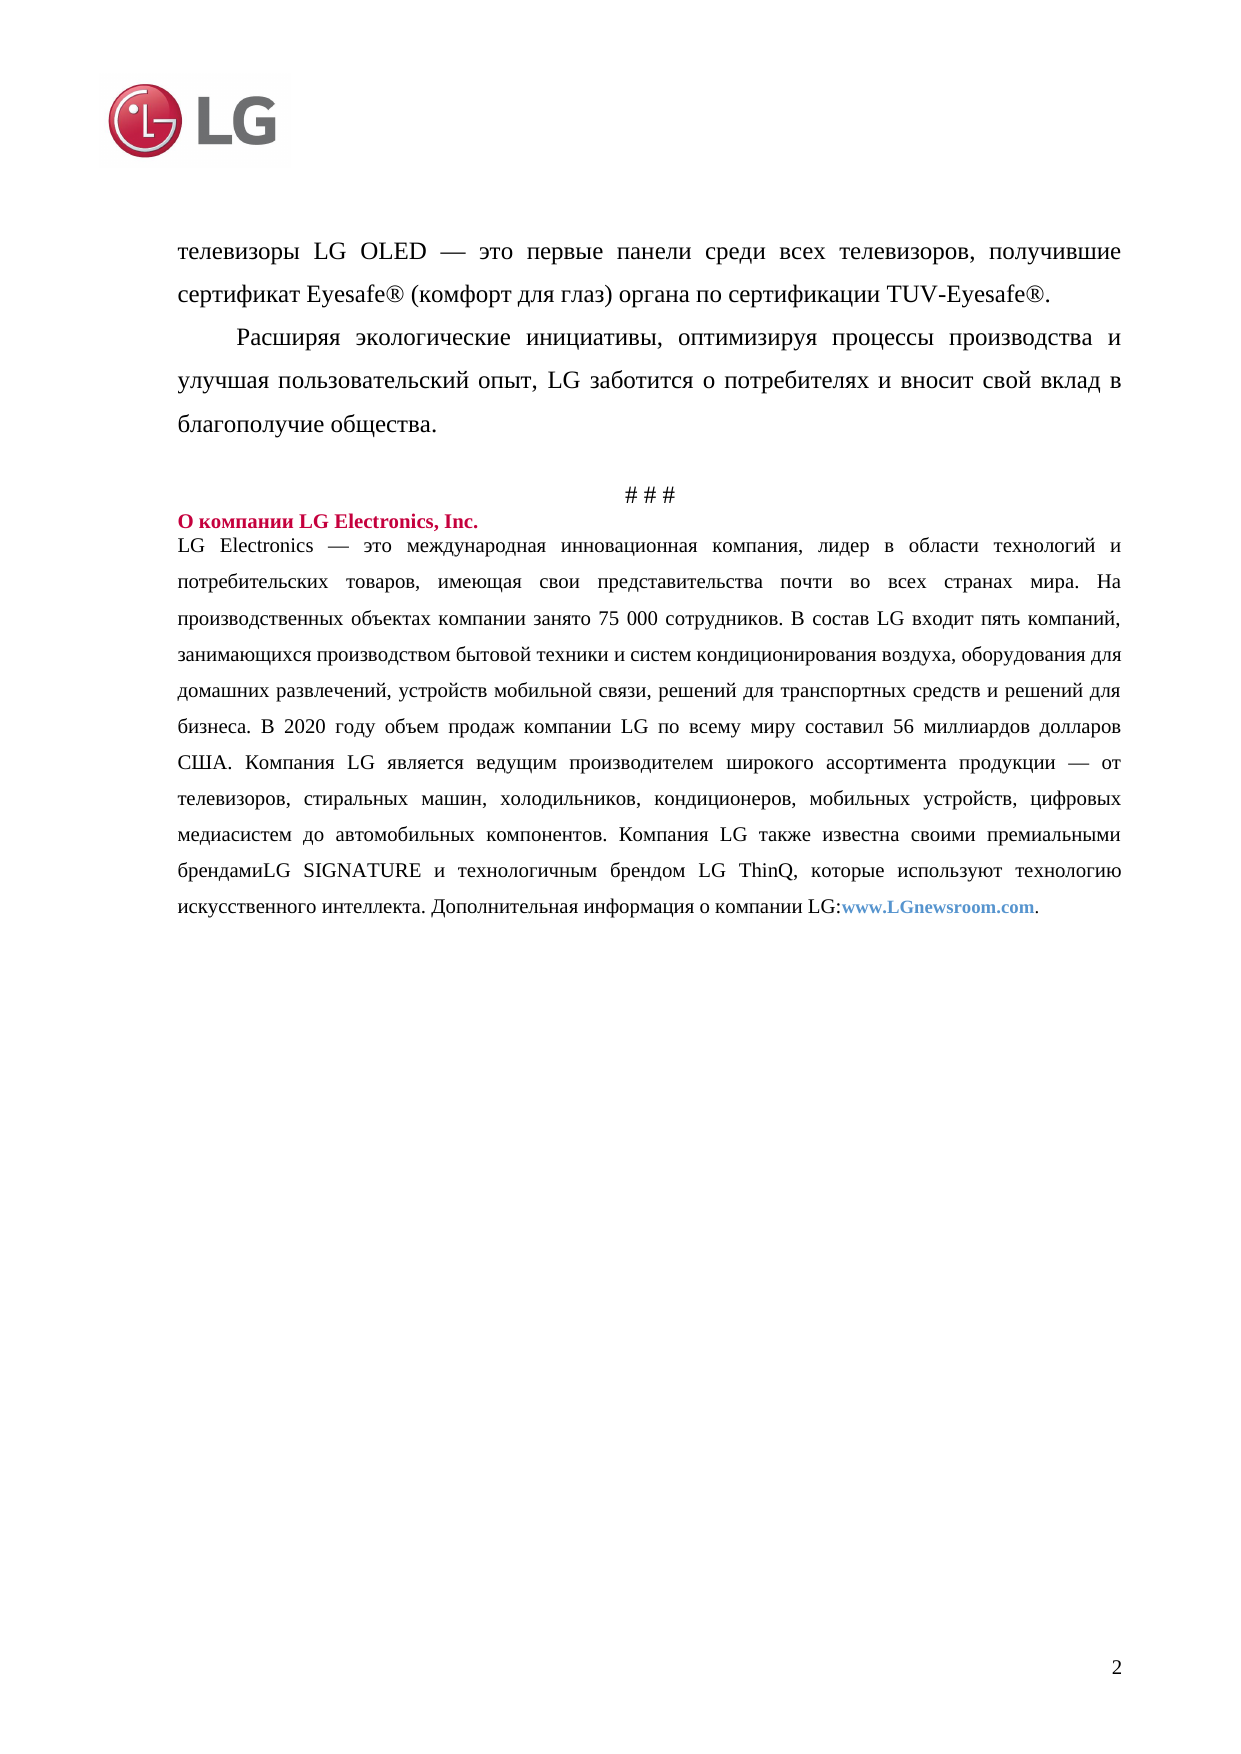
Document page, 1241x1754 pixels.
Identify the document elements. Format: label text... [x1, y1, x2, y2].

text # # # [177, 481, 1122, 509]
text О компании LG Electronics, Inc. [177, 509, 1132, 533]
text LG Electronics — это международная инновационная компания, лидер в области технологий и потребительских товаров, имеющая свои представительства почти во всех странах мира. На производственных объектах компании занято 75 000 сотрудников. В состав LG входит пять компаний, занимающихся производством бытовой техники и систем кондиционирования воздуха, оборудования для домашних развлечений, устройств мобильной связи, решений для транспортных средств и решений для бизнеса. В 2020 году объем продаж компании LG по всему миру составил 56 миллиардов долларов США. Компания LG является ведущим производителем широкого ассортимента продукции — от телевизоров, стиральных машин, холодильников, кондиционеров, мобильных устройств, цифровых медиасистем до автомобильных компонентов. Компания LG также известна своими премиальными брендамиLG SIGNATURE и технологичным брендом LG ThinQ, которые используют технологию искусственного интеллекта. Дополнительная информация о компании LG:www.LGnewsroom.com. [177, 533, 1122, 993]
picture [98, 73, 291, 168]
text Расширяя экологические инициативы, оптимизируя процессы производства и улучшая пользовательский опыт, LG заботится о потребителях и вносит свой вклад в благополучие общества. [177, 322, 1122, 437]
